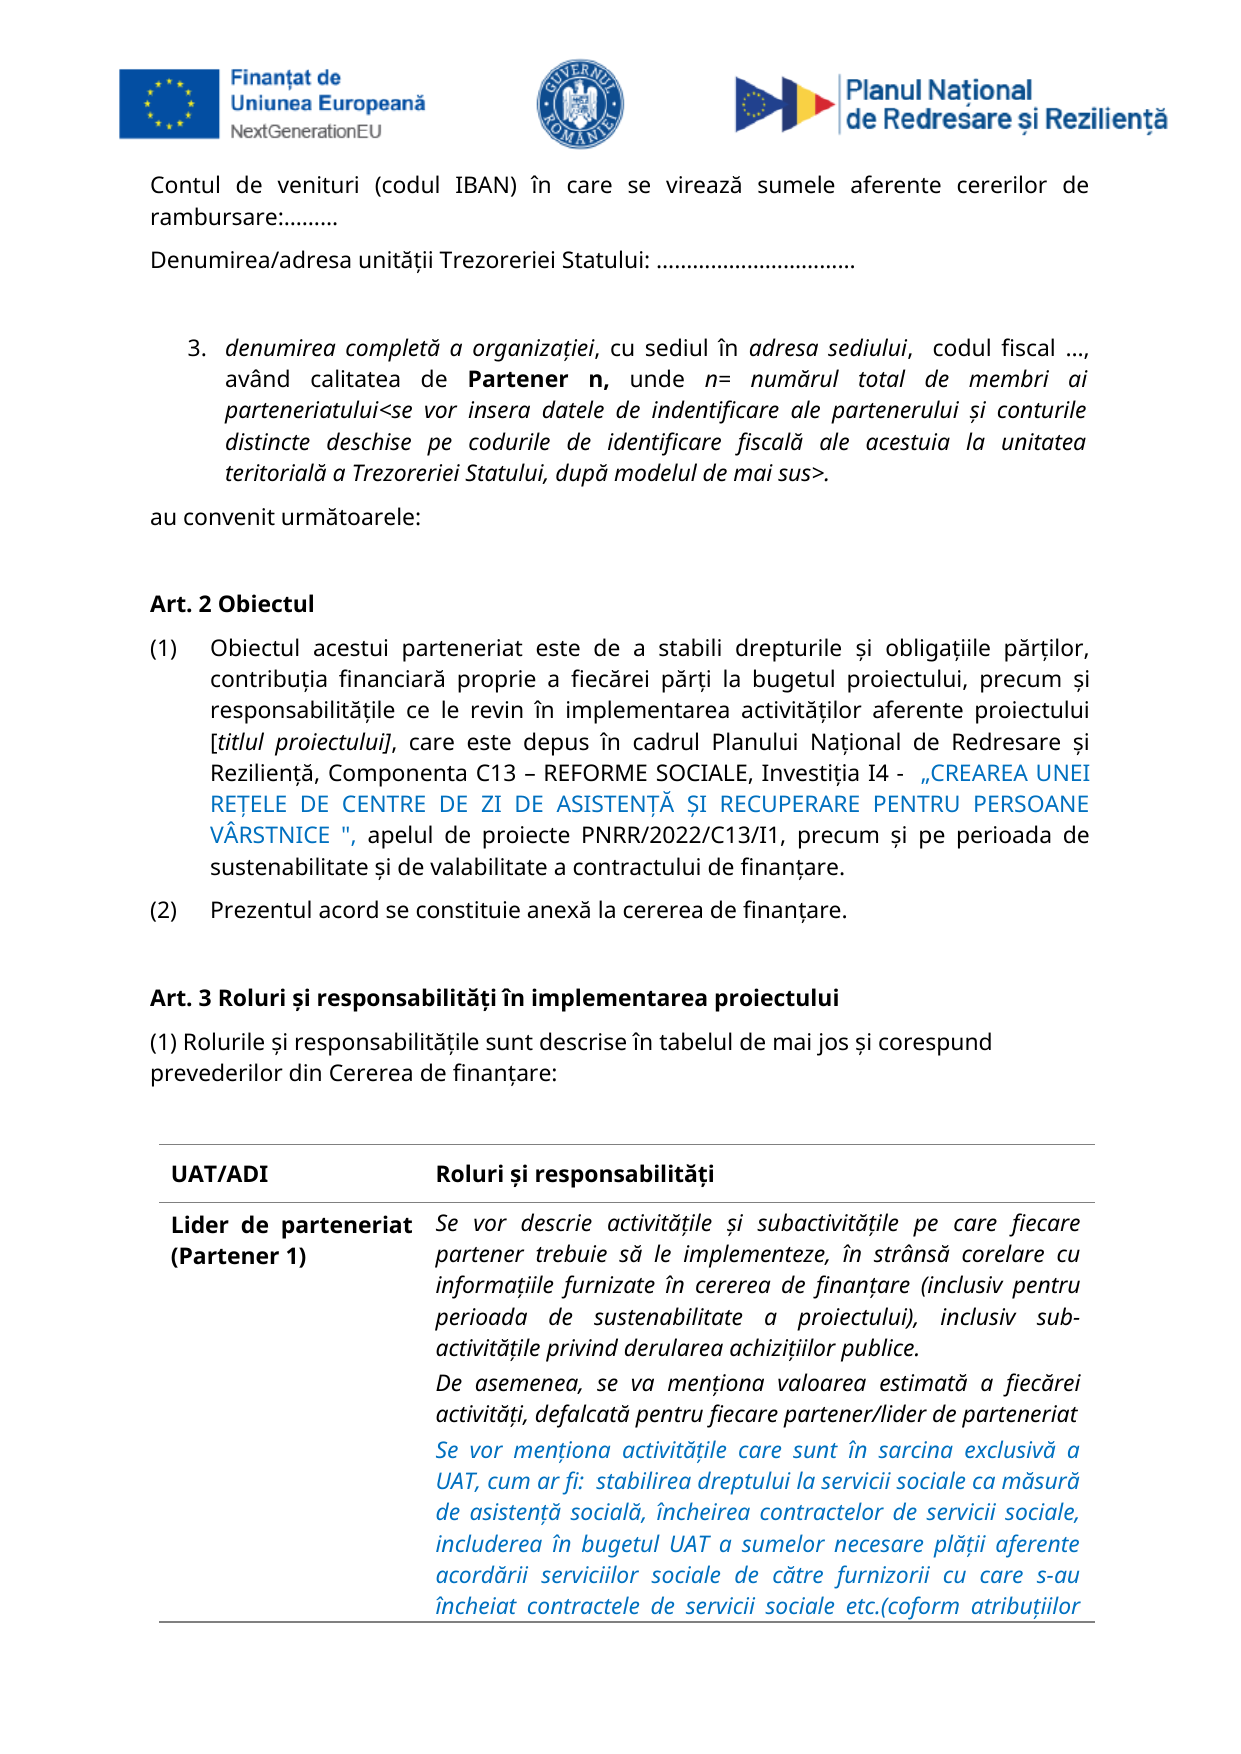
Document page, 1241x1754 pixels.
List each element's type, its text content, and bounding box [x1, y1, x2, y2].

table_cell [424, 1203, 1095, 1621]
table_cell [159, 1203, 424, 1621]
picture [66, 39, 1174, 170]
list Prezentul acord se constituie anexă la cererea de finanţare. [150, 894, 1090, 926]
text Denumirea/adresa unității Trezoreriei Statului: …………………………… [150, 244, 1090, 276]
text (1) Rolurile şi responsabilităţile sunt descrise în tabelul de mai jos şi corespund prevederilor din Cererea de finanţare: [150, 1026, 1090, 1088]
table_header UAT/ADI [159, 1145, 424, 1202]
list Obiectul acestui parteneriat este de a stabili drepturile şi obligaţiile părţilor, contribuţia financiară proprie a fiecărei părţi la bugetul proiectului, precum şi responsabilităţile ce le revin în implementarea activităţilor aferente proiectului [titlul proiectului], care este depus în cadrul Planului Național de Redresare și Reziliență, Componenta C13 – REFORME SOCIALE, Investiția I4 - „CREAREA UNEI REȚELE DE CENTRE DE ZI DE ASISTENȚĂ ȘI RECUPERARE PENTRU PERSOANE VÂRSTNICE ", apelul de proiecte PNRR/2022/C13/I1, precum și pe perioada de sustenabilitate și de valabilitate a contractului de finanțare. [150, 632, 1090, 882]
list denumirea completă a organizaţiei, cu sediul în adresa sediului, codul fiscal …, având calitatea de Partener n, unde n= numărul total de membri ai parteneriatului<se vor insera datele de indentificare ale partenerului și conturile distincte deschise pe codurile de identificare fiscală ale acestuia la unitatea teritorială a Trezoreriei Statului, după modelul de mai sus>. [187, 332, 1090, 488]
text Art. 2 Obiectul [150, 588, 1090, 619]
text Art. 3 Roluri şi responsabilităţi în implementarea proiectului [150, 982, 1090, 1013]
text au convenit următoarele: [150, 501, 1090, 532]
text Contul de venituri (codul IBAN) în care se virează sumele aferente cererilor de rambursare:……… [150, 150, 1090, 232]
table_header Roluri şi responsabilităţi [424, 1145, 1095, 1202]
